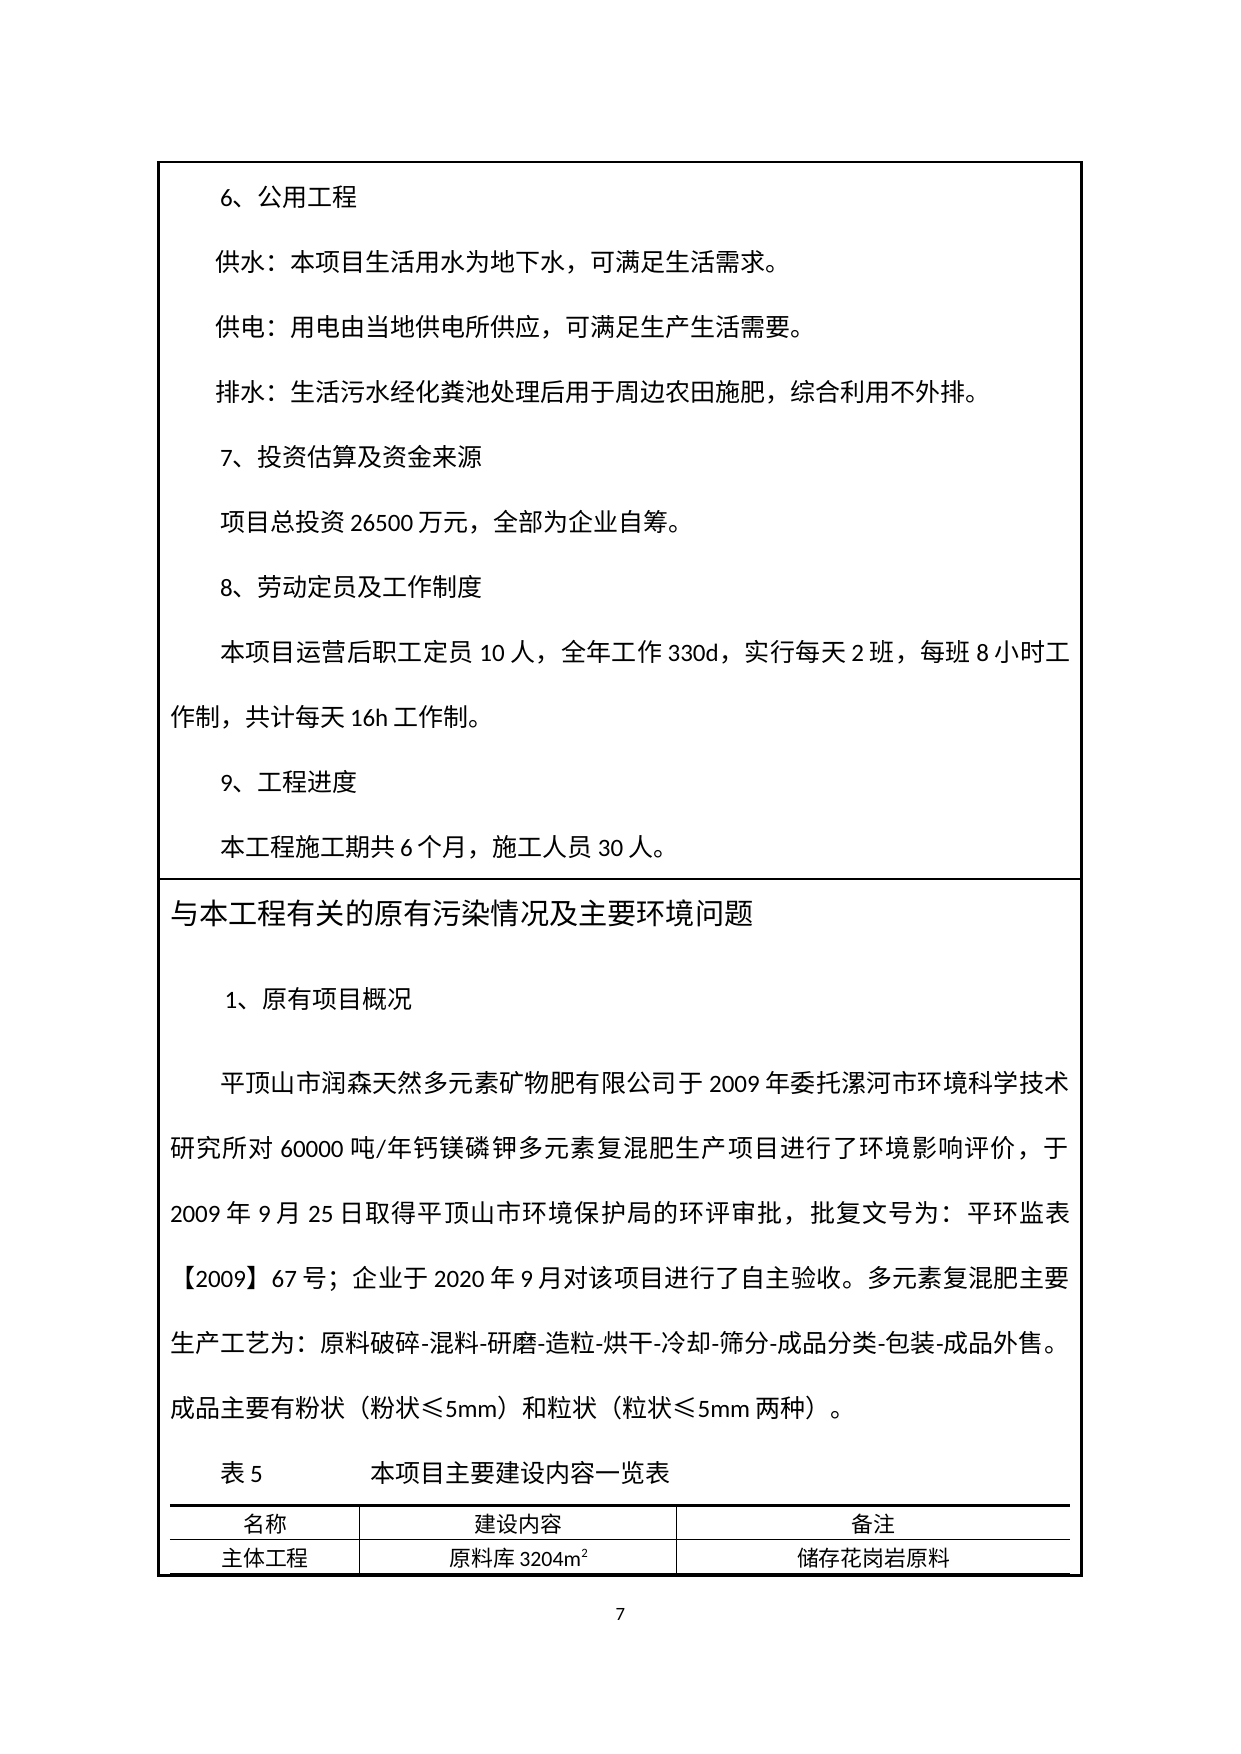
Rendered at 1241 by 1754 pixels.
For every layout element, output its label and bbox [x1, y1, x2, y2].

table_cell [160, 880, 1080, 1574]
table_cell [160, 163, 1080, 878]
